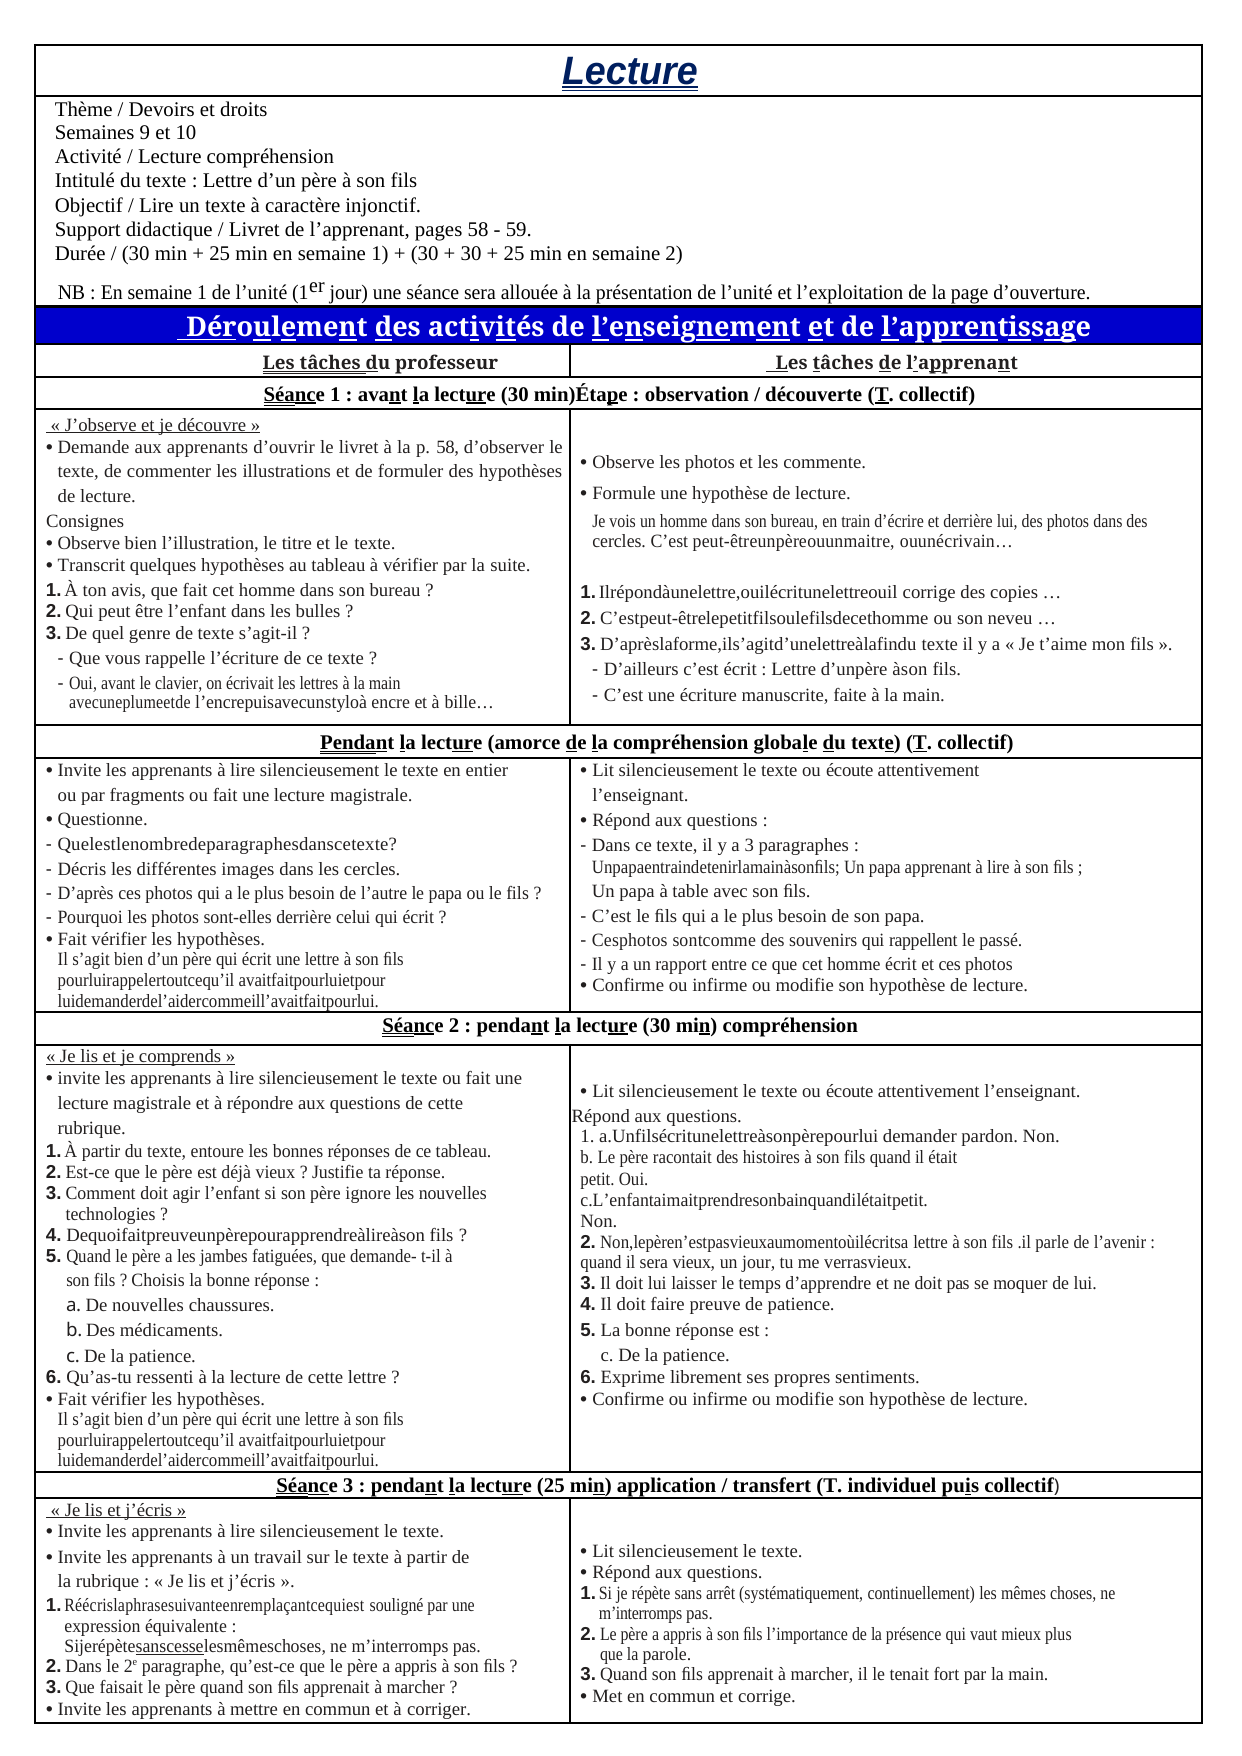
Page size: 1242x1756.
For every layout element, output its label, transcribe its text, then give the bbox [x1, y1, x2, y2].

table_cell Séance 2 : pendant la lecture (30 min) compréhension [36, 1013, 1201, 1044]
table_cell « Je lis et je comprends » invite les apprenants à lire silencieusement le texte ou fait une lecture magistrale et à répondre aux questions de cette rubrique. À partir du texte, entoure les bonnes réponses de ce tableau. Est-ce que le père est déjà vieux ? Justifie ta réponse. Comment doit agir l’enfant si son père ignore les nouvelles technologies ? Dequoifaitpreuveunpèrepourapprendreàlireàson fils ? Quand le père a les jambes fatiguées, que demande- t-il à son fils ? Choisis la bonne réponse : De nouvelles chaussures. Des médicaments. De la patience. Qu’as-tu ressenti à la lecture de cette lettre ? Fait vérifier les hypothèses. Il s’agit bien d’un père qui écrit une lettre à son ﬁls pourluirappelertoutcequ’il avaitfaitpourluietpour luidemanderdel’aidercommeill’avaitfaitpourlui. [36, 1046, 569, 1471]
table_cell Lit silencieusement le texte ou écoute attentivement l’enseignant. Répond aux questions. 1. a.Unfilsécritunelettreàsonpèrepourlui demander pardon. Non. b. Le père racontait des histoires à son fils quand il était petit. Oui. c.L’enfantaimaitprendresonbainquandilétaitpetit. Non. Non,lepèren’estpasvieuxaumomentoùilécritsa lettre à son fils .il parle de l’avenir : quand il sera vieux, un jour, tu me verrasvieux. Il doit lui laisser le temps d’apprendre et ne doit pas se moquer de lui. Il doit faire preuve de patience. La bonne réponse est : c. De la patience. Exprime librement ses propres sentiments. Confirme ou infirme ou modifie son hypothèse de lecture. [571, 1046, 1201, 1471]
table_cell Observe les photos et les commente. Formule une hypothèse de lecture. Je vois un homme dans son bureau, en train d’écrire et derrière lui, des photos dans des cercles. C’est peut-êtreunpèreouunmaitre, ouunécrivain… Ilrépondàunelettre,ouilécritunelettreouil corrige des copies … C’estpeut-êtrelepetitfilsoulefilsdecethomme ou son neveu … D’aprèslaforme,ils’agitd’unelettreàlafindu texte il y a « Je t’aime mon fils ». D’ailleurs c’est écrit : Lettre d’unpère àson fils. C’est une écriture manuscrite, faite à la main. [571, 410, 1201, 724]
table_cell Lit silencieusement le texte ou écoute attentivement l’enseignant. Répond aux questions : Dans ce texte, il y a 3 paragraphes : Unpapaentraindetenirlamainàsonﬁls; Un papa apprenant à lire à son ﬁls ; Un papa à table avec son ﬁls. C’est le ﬁls qui a le plus besoin de son papa. Cesphotos sontcomme des souvenirs qui rappellent le passé. Il y a un rapport entre ce que cet homme écrit et ces photos Confirme ou infirme ou modifie son hypothèse de lecture. [571, 759, 1201, 1011]
table_cell Séance 3 : pendant la lecture (25 min) application / transfert (T. individuel puis collectif) [36, 1473, 1201, 1497]
table_cell Lit silencieusement le texte. Répond aux questions. Si je répète sans arrêt (systématiquement, continuellement) les mêmes choses, ne m’interromps pas. Le père a appris à son ﬁls l’importance de la présence qui vaut mieux plus que la parole. Quand son ﬁls apprenait à marcher, il le tenait fort par la main. Met en commun et corrige. [571, 1499, 1201, 1722]
table_cell « Je lis et j’écris » Invite les apprenants à lire silencieusement le texte. Invite les apprenants à un travail sur le texte à partir de la rubrique : « Je lis et j’écris ». Réécrislaphrasesuivanteenremplaçantcequiest souligné par une expression équivalente : Sijerépètesanscesselesmêmeschoses, ne m’interromps pas. Dans le 2e paragraphe, qu’est-ce que le père a appris à son ﬁls ? Que faisait le père quand son ﬁls apprenait à marcher ? Invite les apprenants à mettre en commun et à corriger. [36, 1499, 569, 1722]
table_cell Les tâches de l’apprenant [571, 345, 1201, 376]
table_cell Thème / Devoirs et droits Semaines 9 et 10 Activité / Lecture compréhension Intitulé du texte : Lettre d’un père à son fils Objectif / Lire un texte à caractère injonctif. Support didactique / Livret de l’apprenant, pages 58 - 59. Durée / (30 min + 25 min en semaine 1) + (30 + 30 + 25 min en semaine 2) NB : En semaine 1 de l’unité (1er jour) une séance sera allouée à la présentation de l’unité et l’exploitation de la page d’ouverture. [36, 97, 1201, 305]
table_cell Pendant la lecture (amorce de la compréhension globale du texte) (T. collectif) [36, 726, 1201, 757]
table_header Lecture [36, 46, 1201, 95]
table_cell Déroulement des activités de l’enseignement et de l’apprentissage [36, 308, 1201, 343]
table_cell Invite les apprenants à lire silencieusement le texte en entier ou par fragments ou fait une lecture magistrale. Questionne. Quelestlenombredeparagraphesdanscetexte? Décris les différentes images dans les cercles. D’après ces photos qui a le plus besoin de l’autre le papa ou le fils ? Pourquoi les photos sont-elles derrière celui qui écrit ? Fait vérifier les hypothèses. Il s’agit bien d’un père qui écrit une lettre à son ﬁls pourluirappelertoutcequ’il avaitfaitpourluietpour luidemanderdel’aidercommeill’avaitfaitpourlui. [36, 759, 569, 1011]
table_cell Les tâches du professeur [36, 345, 569, 376]
table_cell « J’observe et je découvre » Demande aux apprenants d’ouvrir le livret à la p. 58, d’observer le texte, de commenter les illustrations et de formuler des hypothèses de lecture. Consignes Observe bien l’illustration, le titre et le texte. Transcrit quelques hypothèses au tableau à vérifier par la suite. À ton avis, que fait cet homme dans son bureau ? Qui peut être l’enfant dans les bulles ? De quel genre de texte s’agit-il ? Que vous rappelle l’écriture de ce texte ? Oui, avant le clavier, on écrivait les lettres à la main avecuneplumeetde l’encrepuisavecunstyloà encre et à bille… [36, 410, 569, 724]
table_cell Séance 1 : avant la lecture (30 min)Étape : observation / découverte (T. collectif) [36, 378, 1201, 408]
